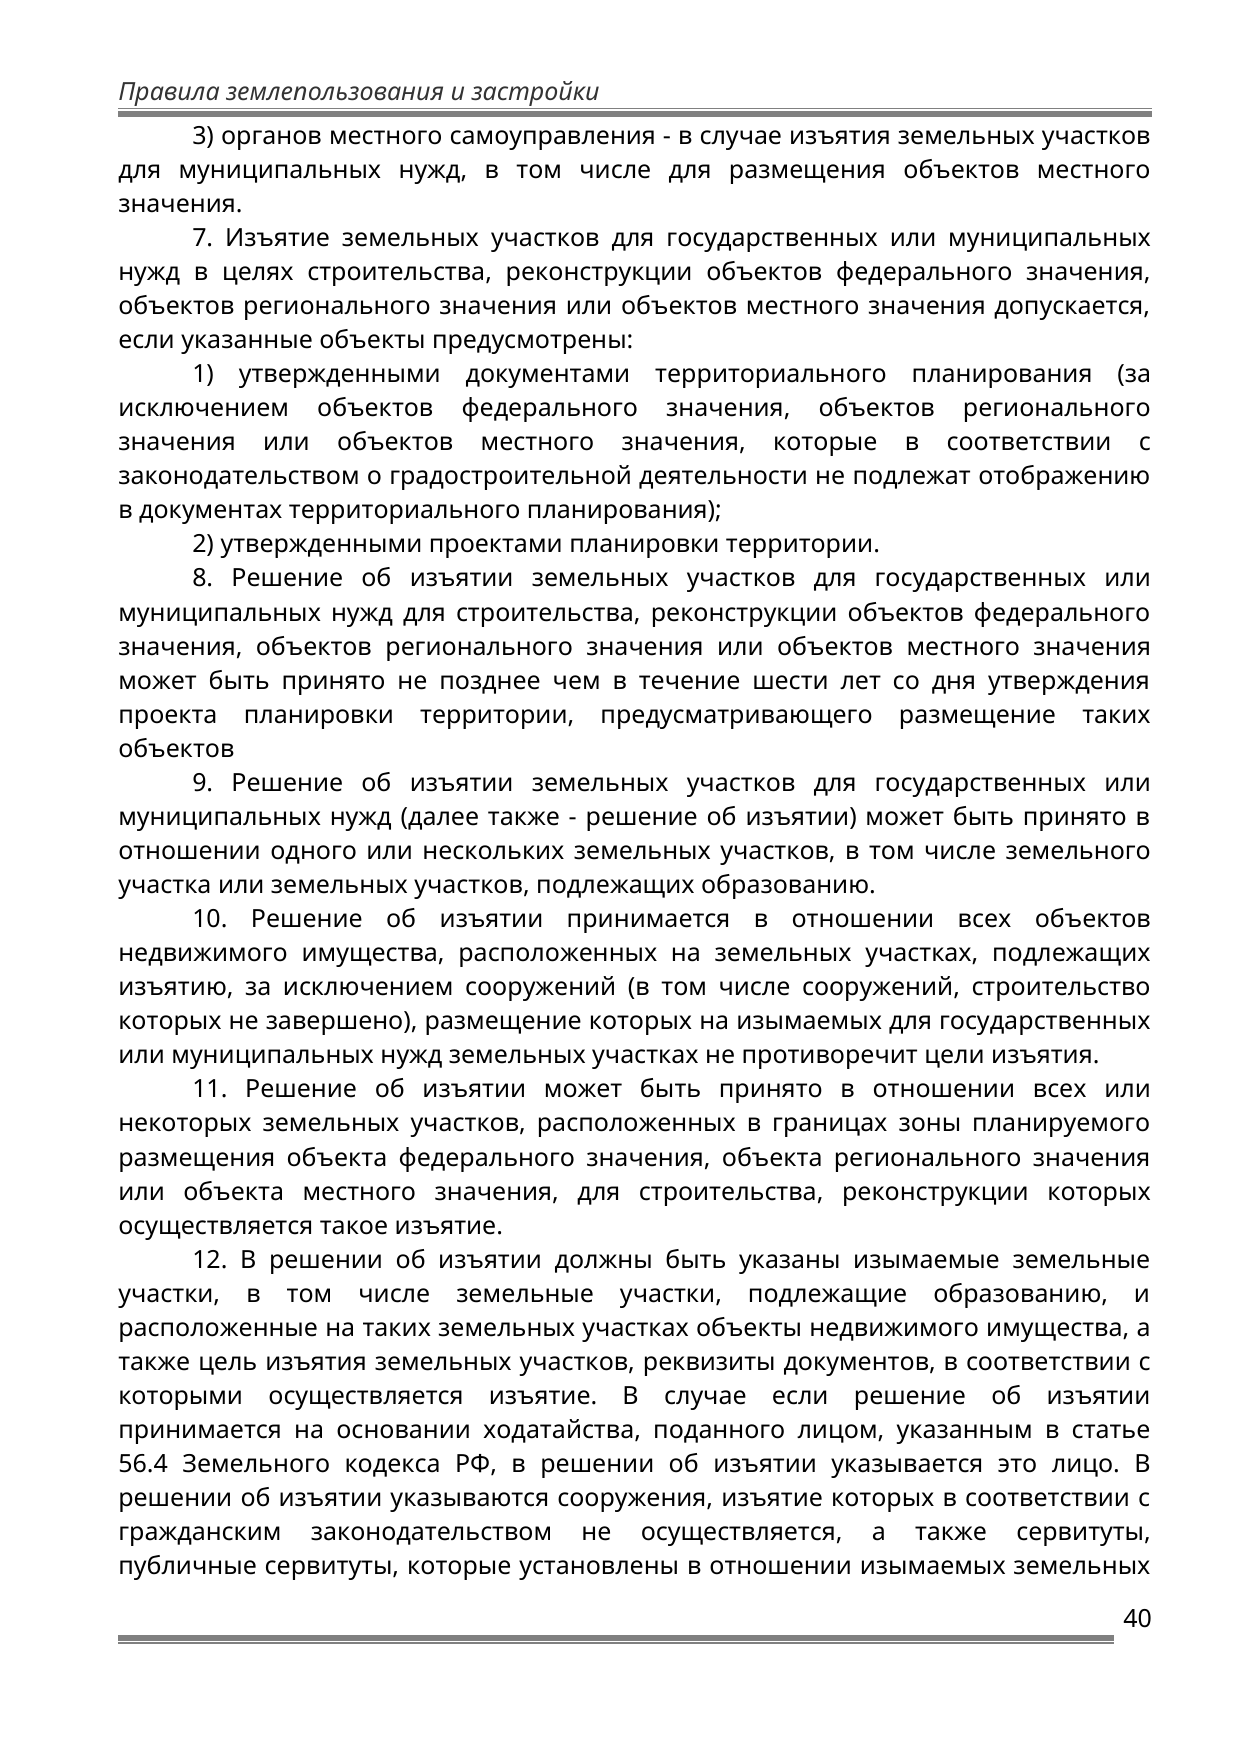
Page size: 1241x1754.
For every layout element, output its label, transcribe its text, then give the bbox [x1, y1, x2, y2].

text 9. Решение об изъятии земельных участков для государственных или муниципальных нужд (далее также - решение об изъятии) может быть принято в отношении одного или нескольких земельных участков, в том числе земельного участка или земельных участков, подлежащих образованию. [118, 764, 1152, 901]
text 3) органов местного самоуправления - в случае изъятия земельных участков для муниципальных нужд, в том числе для размещения объектов местного значения. [118, 117, 1152, 219]
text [118, 1241, 1152, 1582]
text 1) утвержденными документами территориального планирования (за исключением объектов федерального значения, объектов регионального значения или объектов местного значения, которые в соответствии с законодательством о градостроительной деятельности не подлежат отображению в документах территориального планирования); [118, 356, 1152, 526]
text 8. Решение об изъятии земельных участков для государственных или муниципальных нужд для строительства, реконструкции объектов федерального значения, объектов регионального значения или объектов местного значения может быть принято не позднее чем в течение шести лет со дня утверждения проекта планировки территории, предусматривающего размещение таких объектов [118, 560, 1152, 764]
text 7. Изъятие земельных участков для государственных или муниципальных нужд в целях строительства, реконструкции объектов федерального значения, объектов регионального значения или объектов местного значения допускается, если указанные объекты предусмотрены: [118, 219, 1152, 356]
text 2) утвержденными проектами планировки территории. [118, 526, 1152, 560]
text 11. Решение об изъятии может быть принято в отношении всех или некоторых земельных участков, расположенных в границах зоны планируемого размещения объекта федерального значения, объекта регионального значения или объекта местного значения, для строительства, реконструкции которых осуществляется такое изъятие. [118, 1071, 1152, 1241]
text 10. Решение об изъятии принимается в отношении всех объектов недвижимого имущества, расположенных на земельных участках, подлежащих изъятию, за исключением сооружений (в том числе сооружений, строительство которых не завершено), размещение которых на изымаемых для государственных или муниципальных нужд земельных участках не противоречит цели изъятия. [118, 901, 1152, 1071]
